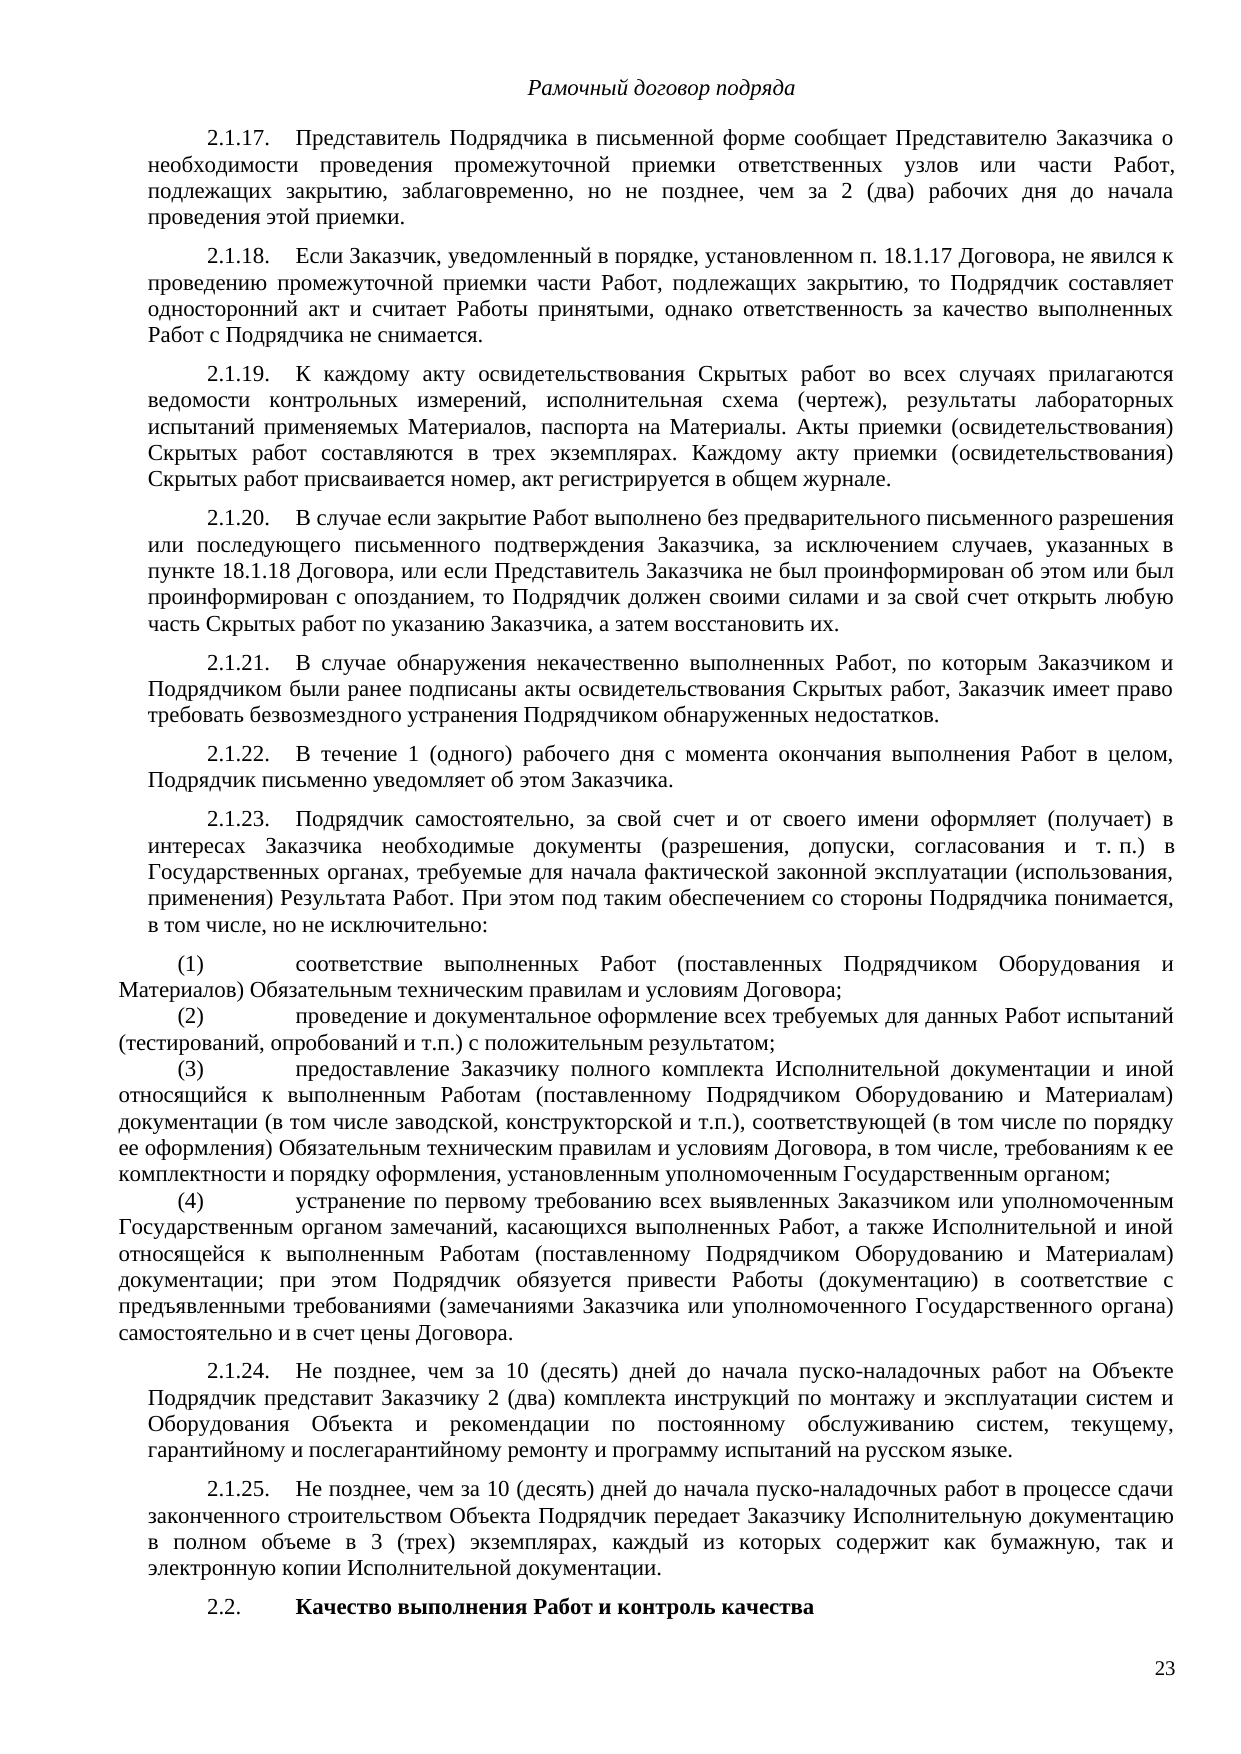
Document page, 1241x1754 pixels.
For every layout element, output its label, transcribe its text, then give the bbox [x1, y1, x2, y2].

text В течение 1 (одного) рабочего дня с момента окончания выполнения Работ в целом, Подрядчик письменно уведомляет об этом Заказчика. [148, 740, 1175, 793]
text предоставление Заказчику полного комплекта Исполнительной документации и иной относящийся к выполненным Работам (поставленному Подрядчиком Оборудованию и Материалам) документации (в том числе заводской, конструкторской и т.п.), соответствующей (в том числе по порядку ее оформления) Обязательным техническим правилам и условиям Договора, в том числе, требованиям к ее комплектности и порядку оформления, установленным уполномоченным Государственным органом; [118, 1055, 1175, 1187]
text Не позднее, чем за 10 (десять) дней до начала пуско-наладочных работ в процессе сдачи законченного строительством Объекта Подрядчик передает Заказчику Исполнительную документацию в полном объеме в 3 (трех) экземплярах, каждый из которых содержит как бумажную, так и электронную копии Исполнительной документации. [148, 1475, 1175, 1581]
text Подрядчик самостоятельно, за свой счет и от своего имени оформляет (получает) в интересах Заказчика необходимые документы (разрешения, допуски, согласования и т. п.) в Государственных органах, требуемые для начала фактической законной эксплуатации (использования, применения) Результата Работ. При этом под таким обеспечением со стороны Подрядчика понимается, в том числе, но не исключительно: [148, 805, 1175, 937]
text проведение и документальное оформление всех требуемых для данных Работ испытаний (тестирований, опробований и т.п.) с положительным результатом; [118, 1002, 1175, 1055]
text В случае если закрытие Работ выполнено без предварительного письменного разрешения или последующего письменного подтверждения Заказчика, за исключением случаев, указанных в пункте 18.1.18 Договора, или если Представитель Заказчика не был проинформирован об этом или был проинформирован с опозданием, то Подрядчик должен своими силами и за свой счет открыть любую часть Скрытых работ по указанию Заказчика, а затем восстановить их. [148, 504, 1175, 636]
text В случае обнаружения некачественно выполненных Работ, по которым Заказчиком и Подрядчиком были ранее подписаны акты освидетельствования Скрытых работ, Заказчик имеет право требовать безвозмездного устранения Подрядчиком обнаруженных недостатков. [148, 649, 1175, 728]
text Не позднее, чем за 10 (десять) дней до начала пуско-наладочных работ на Объекте Подрядчик представит Заказчику 2 (два) комплекта инструкций по монтажу и эксплуатации систем и Оборудования Объекта и рекомендации по постоянному обслуживанию систем, текущему, гарантийному и послегарантийному ремонту и программу испытаний на русском языке. [148, 1357, 1175, 1463]
list соответствие выполненных Работ (поставленных Подрядчиком Оборудования и Материалов) Обязательным техническим правилам и условиям Договора; [118, 950, 1175, 1002]
text Представитель Подрядчика в письменной форме сообщает Представителю Заказчика о необходимости проведения промежуточной приемки ответственных узлов или части Работ, подлежащих закрытию, заблаговременно, но не позднее, чем за 2 (два) рабочих дня до начала проведения этой приемки. [148, 124, 1175, 230]
text устранение по первому требованию всех выявленных Заказчиком или уполномоченным Государственным органом замечаний, касающихся выполненных Работ, а также Исполнительной и иной относящейся к выполненным Работам (поставленному Подрядчиком Оборудованию и Материалам) документации; при этом Подрядчик обязуется привести Работы (документацию) в соответствие с предъявленными требованиями (замечаниями Заказчика или уполномоченного Государственного органа) самостоятельно и в счет цены Договора. [118, 1187, 1175, 1345]
text Качество выполнения Работ и контроль качества [148, 1593, 1175, 1620]
text Если Заказчик, уведомленный в порядке, установленном п. 18.1.17 Договора, не явился к проведению промежуточной приемки части Работ, подлежащих закрытию, то Подрядчик составляет односторонний акт и считает Работы принятыми, однако ответственность за качество выполненных Работ с Подрядчика не снимается. [148, 242, 1175, 348]
text К каждому акту освидетельствования Скрытых работ во всех случаях прилагаются ведомости контрольных измерений, исполнительная схема (чертеж), результаты лабораторных испытаний применяемых Материалов, паспорта на Материалы. Акты приемки (освидетельствования) Скрытых работ составляются в трех экземплярах. Каждому акту приемки (освидетельствования) Скрытых работ присваивается номер, акт регистрируется в общем журнале. [148, 360, 1175, 492]
